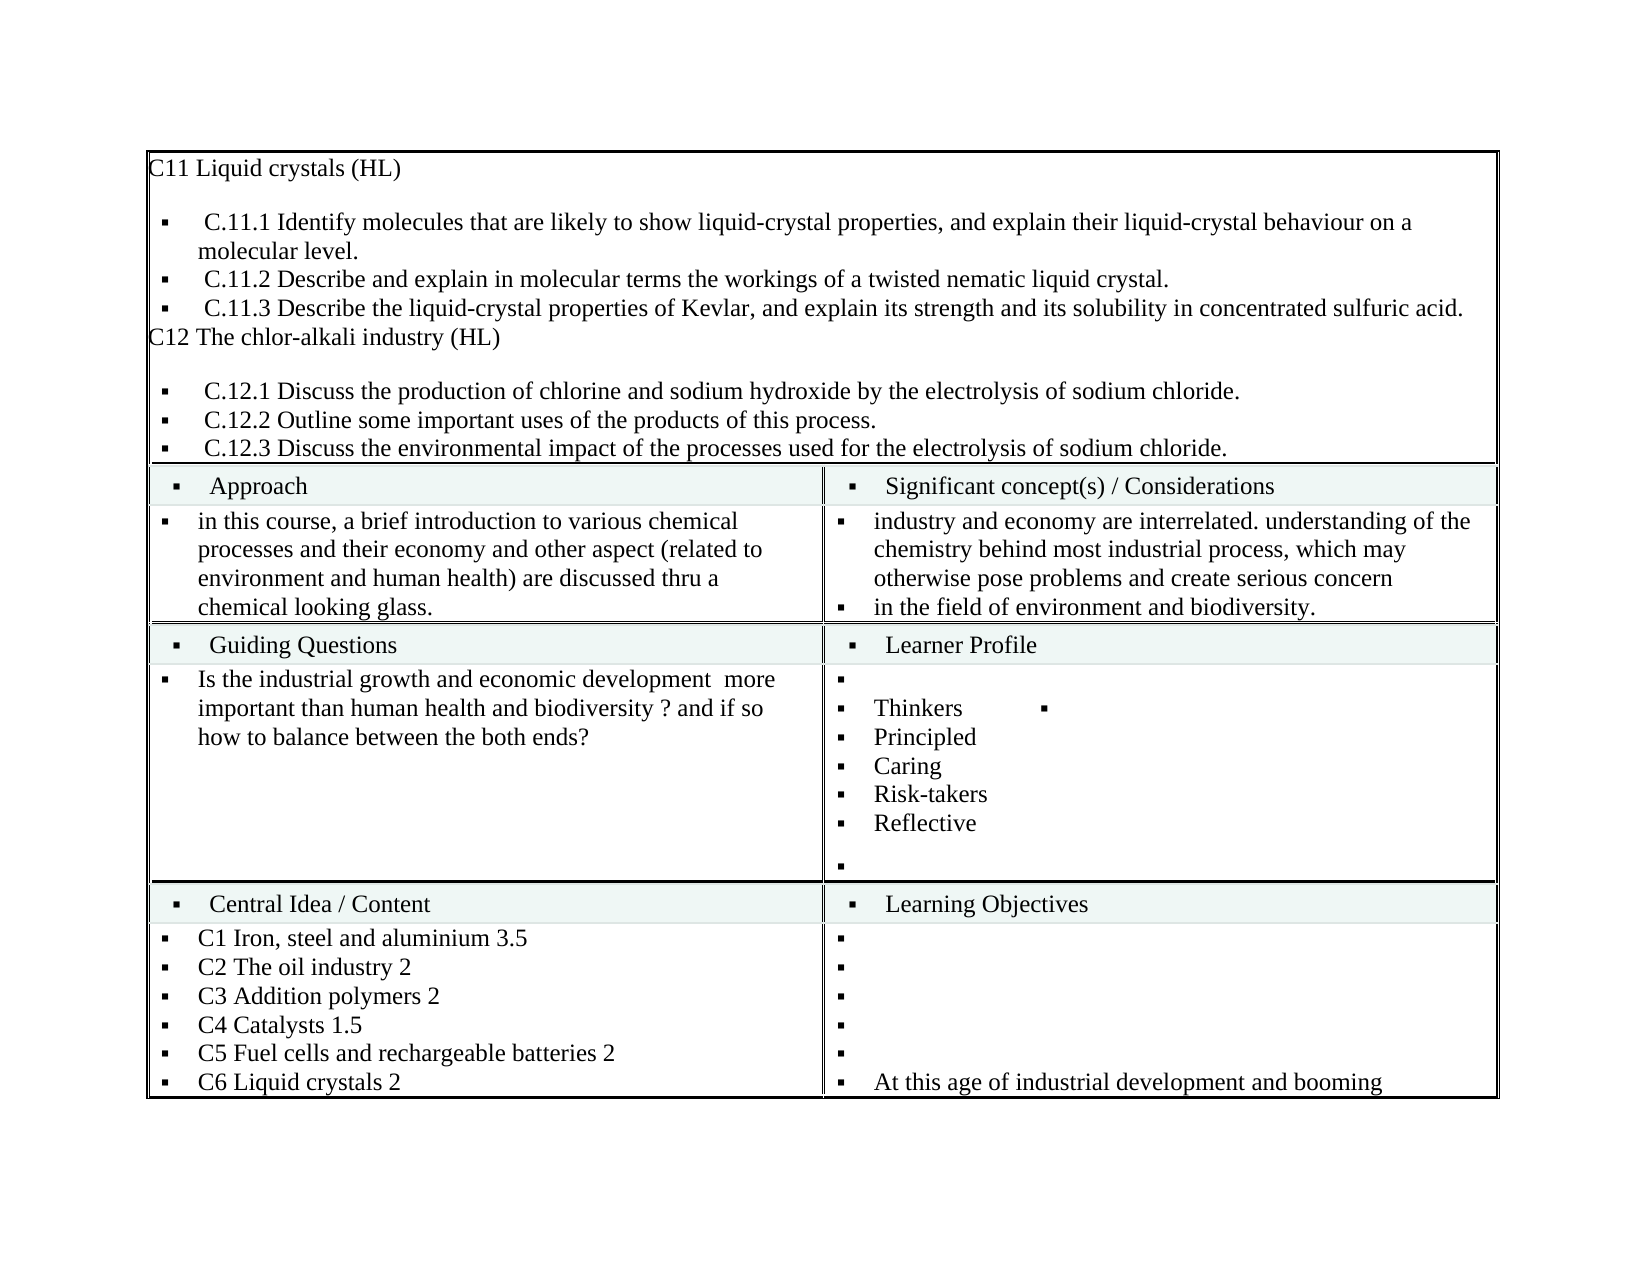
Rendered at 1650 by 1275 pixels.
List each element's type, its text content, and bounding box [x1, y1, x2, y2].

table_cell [150, 153, 1496, 462]
table_cell [825, 665, 1496, 880]
table_cell in this course, a brief introduction to various chemical processes and their economy and other aspect (related to environment and human health) are discussed thru a chemical looking glass. [150, 506, 822, 621]
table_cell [824, 924, 1496, 1096]
table_cell industry and economy are interrelated. understanding of the chemistry behind most industrial process, which may otherwise pose problems and create serious concern in the field of environment and biodiversity. [825, 506, 1496, 621]
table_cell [150, 924, 824, 1096]
table_cell Is the industrial growth and economic development more important than human health and biodiversity ? and if so how to balance between the both ends? [150, 665, 822, 880]
